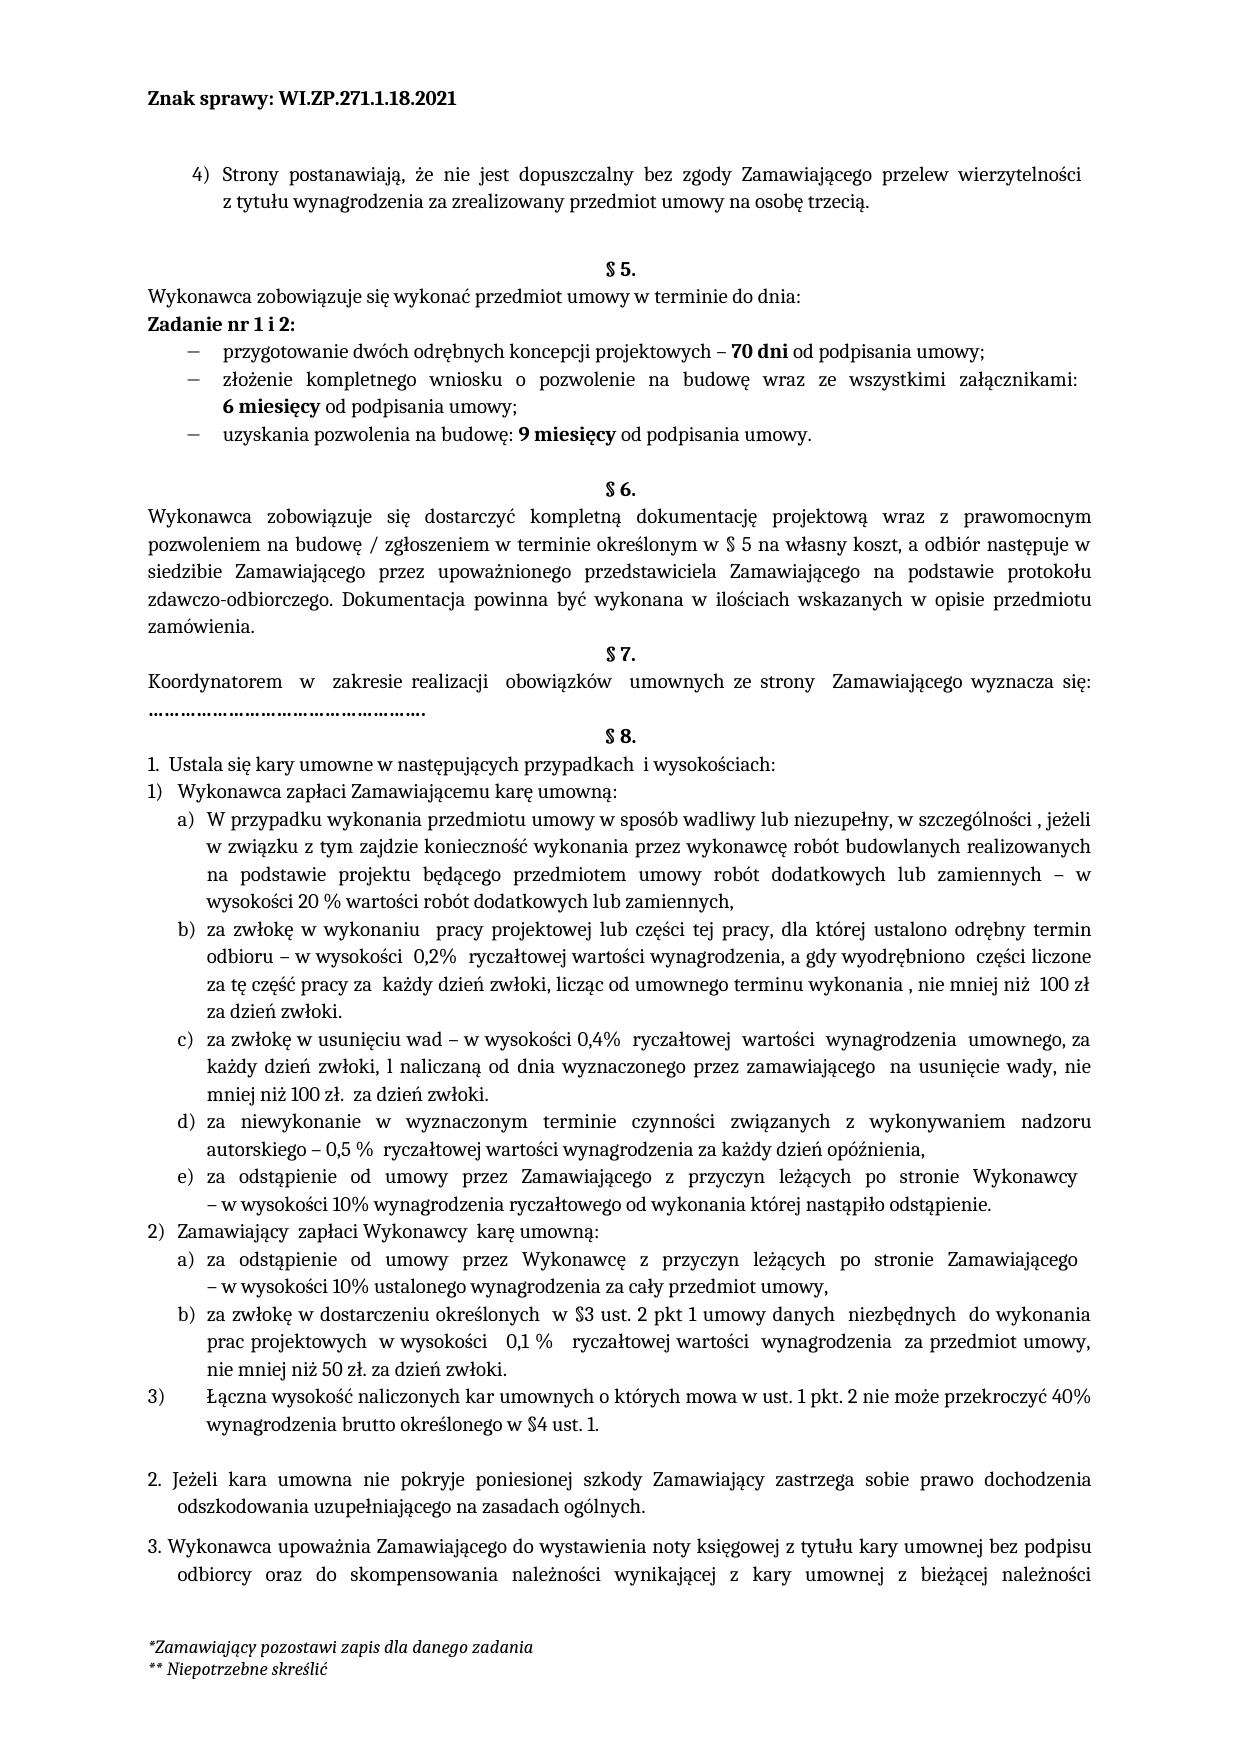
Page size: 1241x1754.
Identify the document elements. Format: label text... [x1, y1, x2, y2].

list za odstąpienie od umowy przez Wykonawcę z przyczyn leżących po stronie Zamawiającego – w wysokości 10% ustalonego wynagrodzenia za cały przedmiot umowy, [177, 1248, 1093, 1299]
text § 7. [148, 643, 1093, 667]
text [148, 1535, 1093, 1587]
text § 8. [148, 725, 1093, 749]
list uzyskania pozwolenia na budowę: 9 miesięcy od podpisania umowy. [185, 423, 1093, 447]
list Zamawiający zapłaci Wykonawcy karę umowną: [148, 1220, 1093, 1244]
text § 6. [148, 478, 1093, 502]
list W przypadku wykonania przedmiotu umowy w sposób wadliwy lub niezupełny, w szczególności , jeżeli w związku z tym zajdzie konieczność wykonania przez wykonawcę robót budowlanych realizowanych na podstawie projektu będącego przedmiotem umowy robót dodatkowych lub zamiennych – w wysokości 20 % wartości robót dodatkowych lub zamiennych, [177, 808, 1093, 914]
list za zwłokę w dostarczeniu określonych w §3 ust. 2 pkt 1 umowy danych niezbędnych do wykonania prac projektowych w wysokości 0,1 % ryczałtowej wartości wynagrodzenia za przedmiot umowy, nie mniej niż 50 zł. za dzień zwłoki. [177, 1303, 1093, 1382]
list Łączna wysokość naliczonych kar umownych o których mowa w ust. 1 pkt. 2 nie może przekroczyć 40% wynagrodzenia brutto określonego w §4 ust. 1. [148, 1385, 1093, 1437]
list złożenie kompletnego wniosku o pozwolenie na budowę wraz ze wszystkimi załącznikami: 6 miesięcy od podpisania umowy; [185, 368, 1093, 419]
list za odstąpienie od umowy przez Zamawiającego z przyczyn leżących po stronie Wykonawcy – w wysokości 10% wynagrodzenia ryczałtowego od wykonania której nastąpiło odstąpienie. [177, 1165, 1093, 1217]
text § 5. [148, 258, 1093, 282]
text 1. Ustala się kary umowne w następujących przypadkach i wysokościach: [148, 753, 1093, 777]
text Koordynatorem w zakresie realizacji obowiązków umownych ze strony Zamawiającego wyznacza się: ……………………………………………. [148, 670, 1093, 722]
text 2. Jeżeli kara umowna nie pokryje poniesionej szkody Zamawiający zastrzega sobie prawo dochodzenia odszkodowania uzupełniającego na zasadach ogólnych. [148, 1468, 1093, 1519]
list za zwłokę w wykonaniu pracy projektowej lub części tej pracy, dla której ustalono odrębny termin odbioru – w wysokości 0,2% ryczałtowej wartości wynagrodzenia, a gdy wyodrębniono części liczone za tę część pracy za każdy dzień zwłoki, licząc od umownego terminu wykonania , nie mniej niż 100 zł za dzień zwłoki. [177, 918, 1093, 1024]
list za zwłokę w usunięciu wad – w wysokości 0,4% ryczałtowej wartości wynagrodzenia umownego, za każdy dzień zwłoki, l naliczaną od dnia wyznaczonego przez zamawiającego na usunięcie wady, nie mniej niż 100 zł. za dzień zwłoki. [177, 1028, 1093, 1107]
list Wykonawca zapłaci Zamawiającemu karę umowną: [148, 780, 1093, 804]
text Wykonawca zobowiązuje się dostarczyć kompletną dokumentację projektową wraz z prawomocnym pozwoleniem na budowę / zgłoszeniem w terminie określonym w § 5 na własny koszt, a odbiór następuje w siedzibie Zamawiającego przez upoważnionego przedstawiciela Zamawiającego na podstawie protokołu zdawczo-odbiorczego. Dokumentacja powinna być wykonana w ilościach wskazanych w opisie przedmiotu zamówienia. [148, 505, 1093, 639]
text Zadanie nr 1 i 2: [148, 313, 1093, 337]
list Strony postanawiają, że nie jest dopuszczalny bez zgody Zamawiającego przelew wierzytelności z tytułu wynagrodzenia za zrealizowany przedmiot umowy na osobę trzecią. [192, 163, 1093, 214]
list za niewykonanie w wyznaczonym terminie czynności związanych z wykonywaniem nadzoru autorskiego – 0,5 % ryczałtowej wartości wynagrodzenia za każdy dzień opóźnienia, [177, 1110, 1093, 1162]
list przygotowanie dwóch odrębnych koncepcji projektowych – 70 dni od podpisania umowy; [185, 340, 1093, 364]
text Wykonawca zobowiązuje się wykonać przedmiot umowy w terminie do dnia: [148, 285, 1093, 309]
